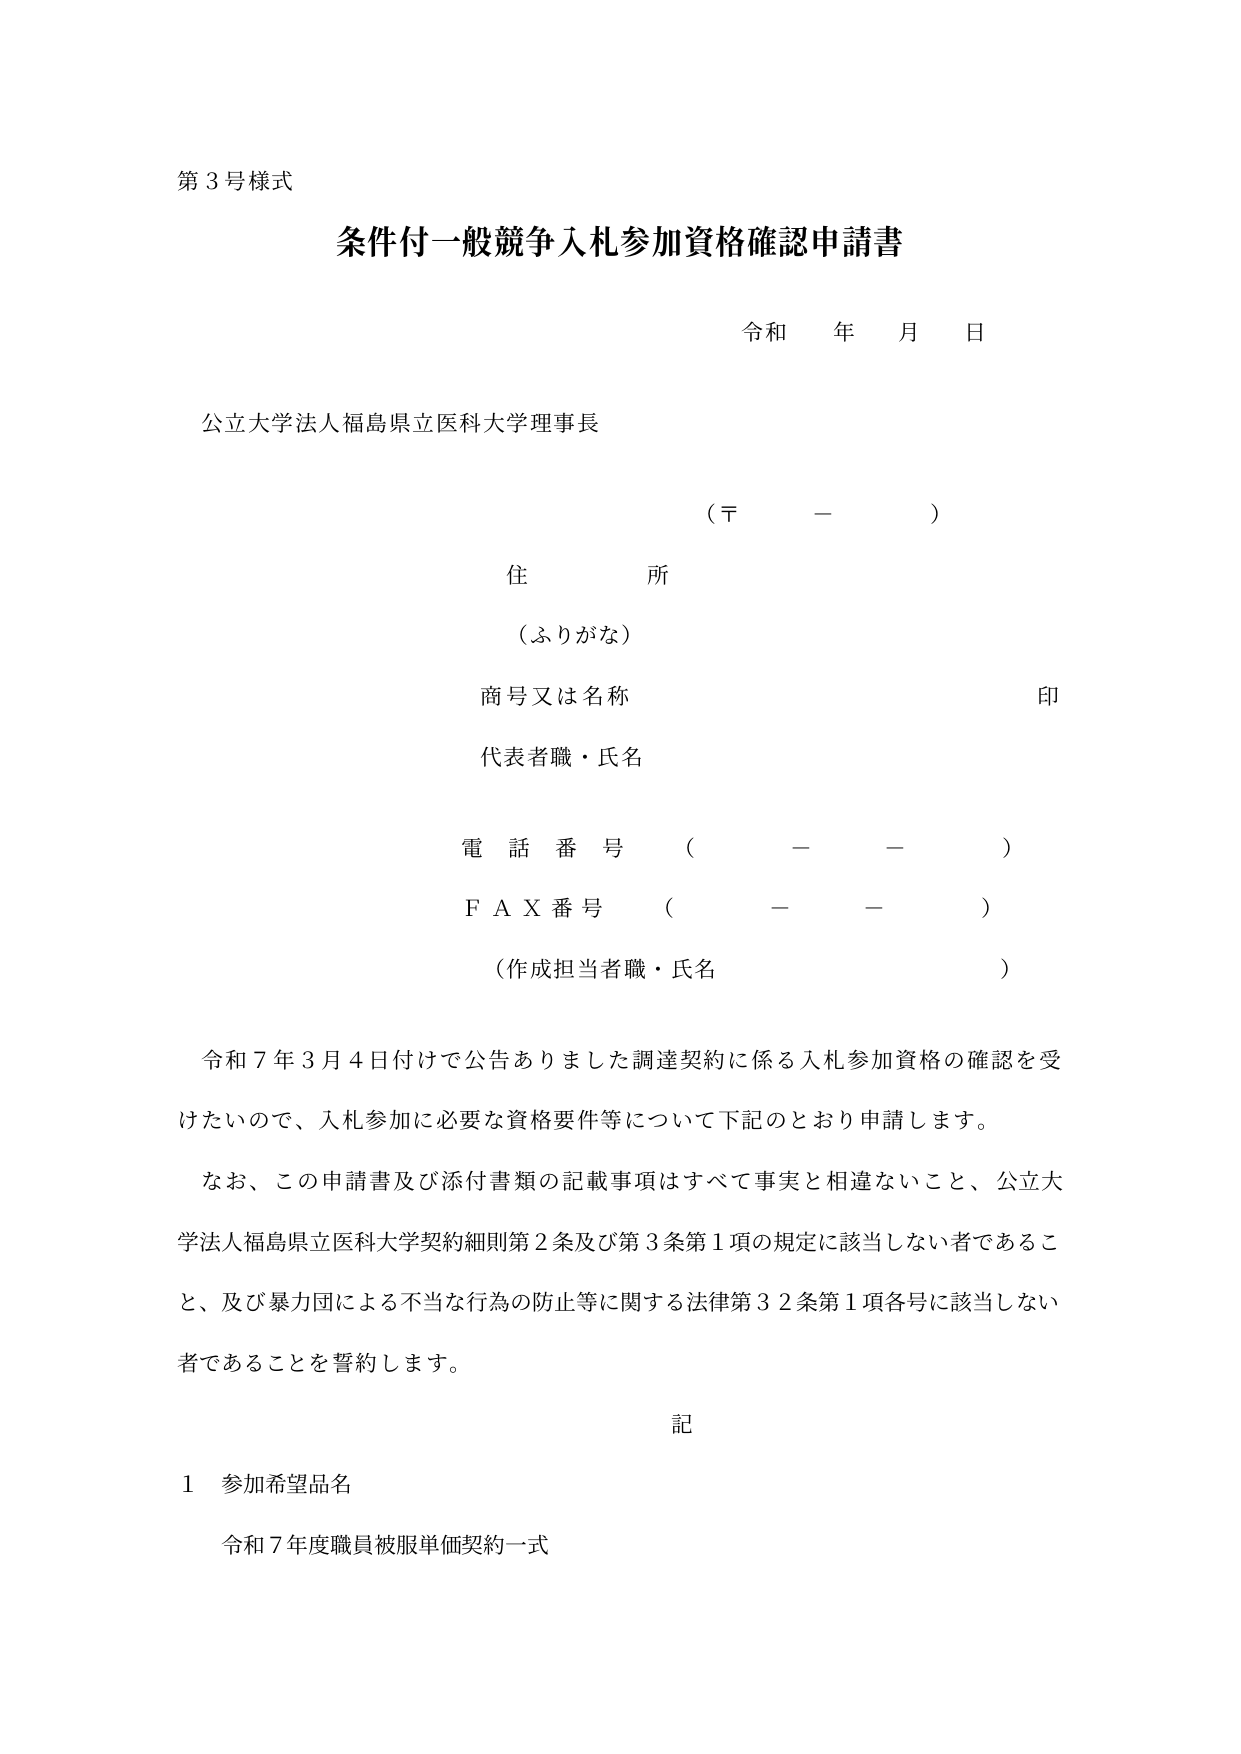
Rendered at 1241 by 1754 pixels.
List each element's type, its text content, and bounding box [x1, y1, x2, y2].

text なお、この申請書及び添付書類の記載事項はすべて事実と相違ないこと、公立大学法人福島県立医科大学契約細則第２条及び第３条第１項の規定に該当しない者であること、及び暴力団による不当な行為の防止等に関する法律第３２条第１項各号に該当しない者であることを誓約します。 [177, 1150, 1063, 1392]
text 令和７年度職員被服単価契約一式 [177, 1513, 1063, 1574]
text 公立大学法人福島県立医科大学理事長 [177, 392, 1063, 453]
text 電 話 番 号 （ － － ） [177, 816, 1063, 877]
text （〒 － ） [177, 483, 1063, 543]
text 記 [177, 1392, 1063, 1453]
text 商号又は名称 印 代表者職・氏名 [177, 665, 1063, 786]
text 令和７年３月４日付けで公告ありました調達契約に係る入札参加資格の確認を受けたいので、入札参加に必要な資格要件等について下記のとおり申請します。 [177, 1028, 1063, 1150]
text 令和 年 月 日 [177, 301, 1063, 362]
text 条件付一般競争入札参加資格確認申請書 [177, 210, 1063, 271]
text （ふりがな） [177, 604, 1063, 665]
text （作成担当者職・氏名 ） [177, 938, 1063, 998]
text 第３号様式 [177, 149, 1063, 210]
text Ｆ Ａ Ｘ 番 号 （ － － ） [177, 877, 1063, 938]
text 住 所 [177, 543, 1063, 604]
text １ 参加希望品名 [177, 1453, 1063, 1513]
